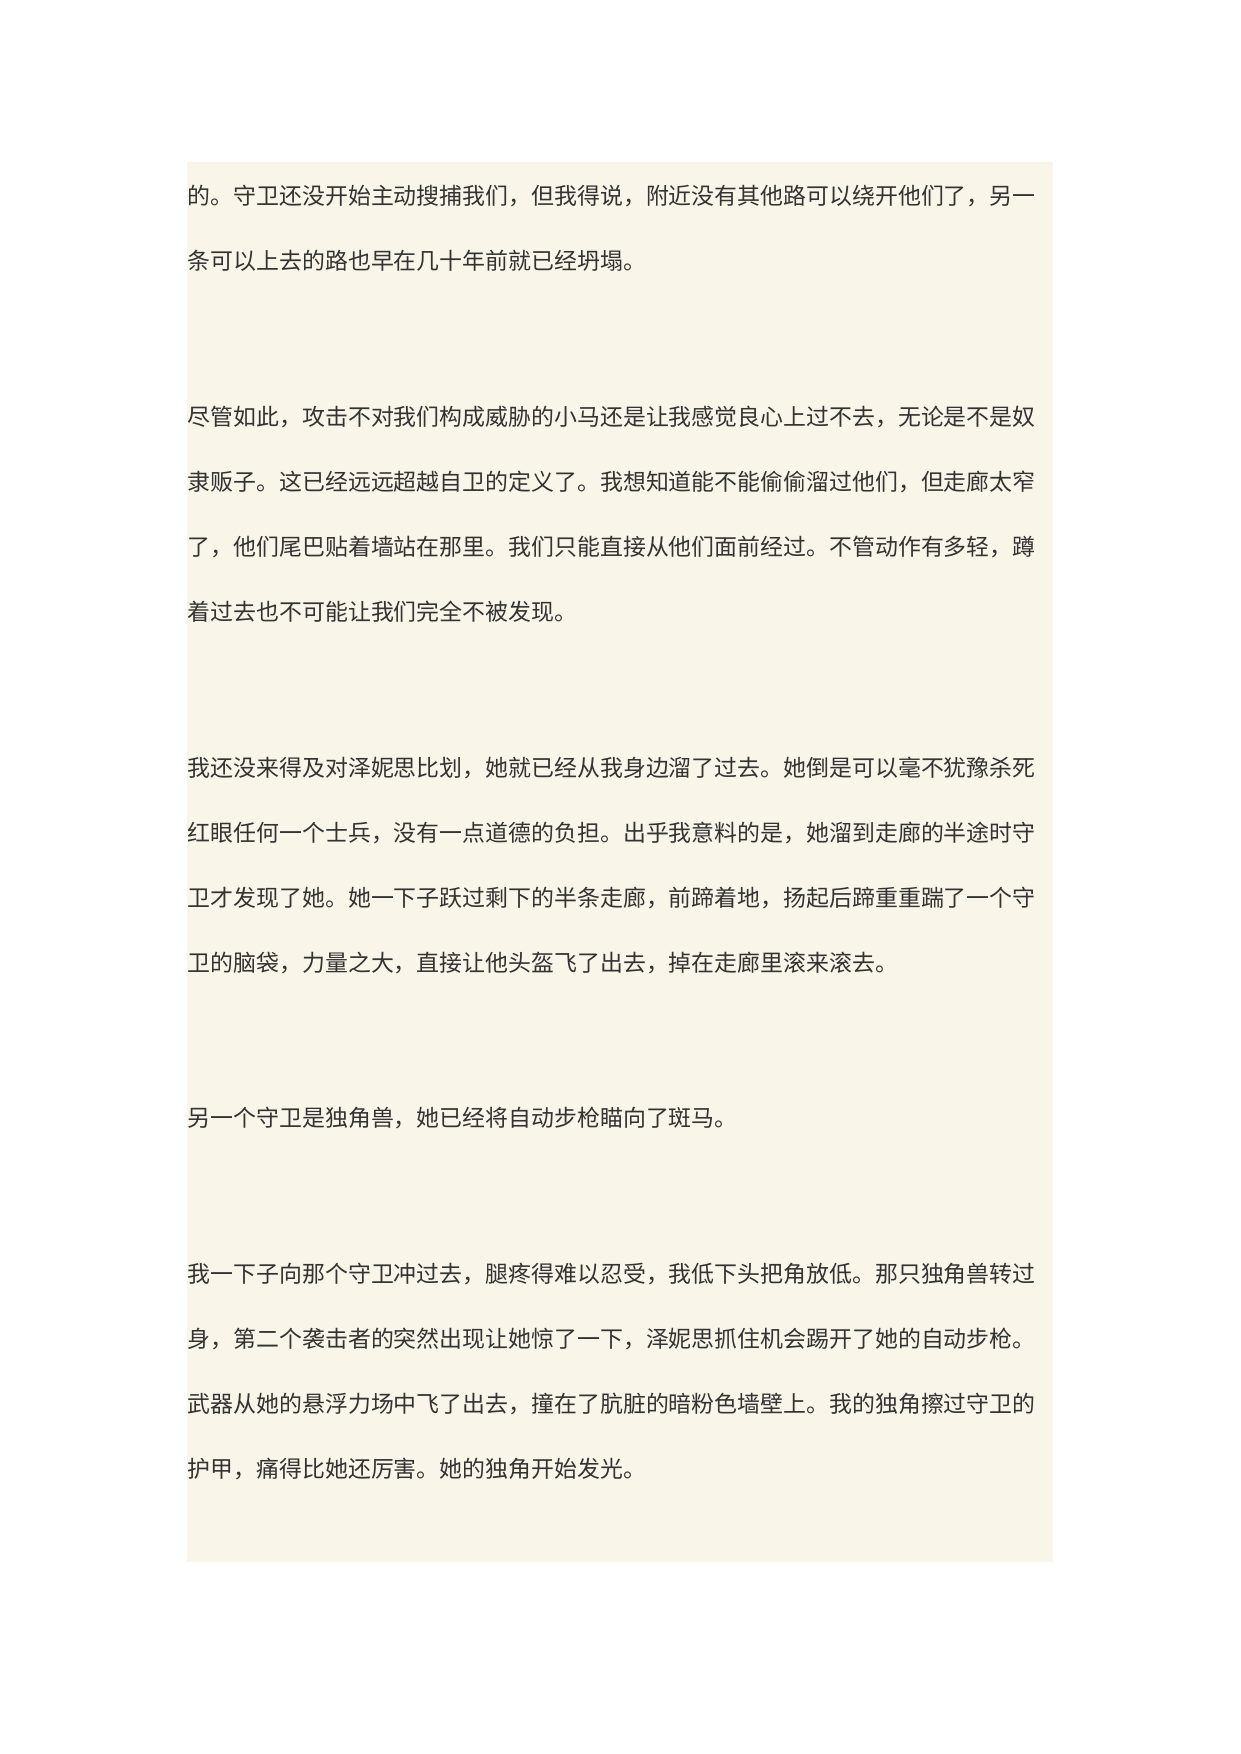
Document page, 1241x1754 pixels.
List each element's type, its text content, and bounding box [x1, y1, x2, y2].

text 另一个守卫是独角兽，她已经将自动步枪瞄向了斑马。 [187, 1084, 1053, 1149]
text 尽管如此，攻击不对我们构成威胁的小马还是让我感觉良心上过不去，无论是不是奴隶贩子。这已经远远超越自卫的定义了。我想知道能不能偷偷溜过他们，但走廊太窄了，他们尾巴贴着墙站在那里。我们只能直接从他们面前经过。不管动作有多轻，蹲着过去也不可能让我们完全不被发现。 [187, 383, 1053, 643]
text 我还没来得及对泽妮思比划，她就已经从我身边溜了过去。她倒是可以毫不犹豫杀死红眼任何一个士兵，没有一点道德的负担。出乎我意料的是，她溜到走廊的半途时守卫才发现了她。她一下子跃过剩下的半条走廊，前蹄着地，扬起后蹄重重踹了一个守卫的脑袋，力量之大，直接让他头盔飞了出去，掉在走廊里滚来滚去。 [187, 734, 1053, 994]
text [187, 162, 1053, 292]
text 我一下子向那个守卫冲过去，腿疼得难以忍受，我低下头把角放低。那只独角兽转过身，第二个袭击者的突然出现让她惊了一下，泽妮思抓住机会踢开了她的自动步枪。武器从她的悬浮力场中飞了出去，撞在了肮脏的暗粉色墙壁上。我的独角擦过守卫的护甲，痛得比她还厉害。她的独角开始发光。 [187, 1240, 1053, 1500]
